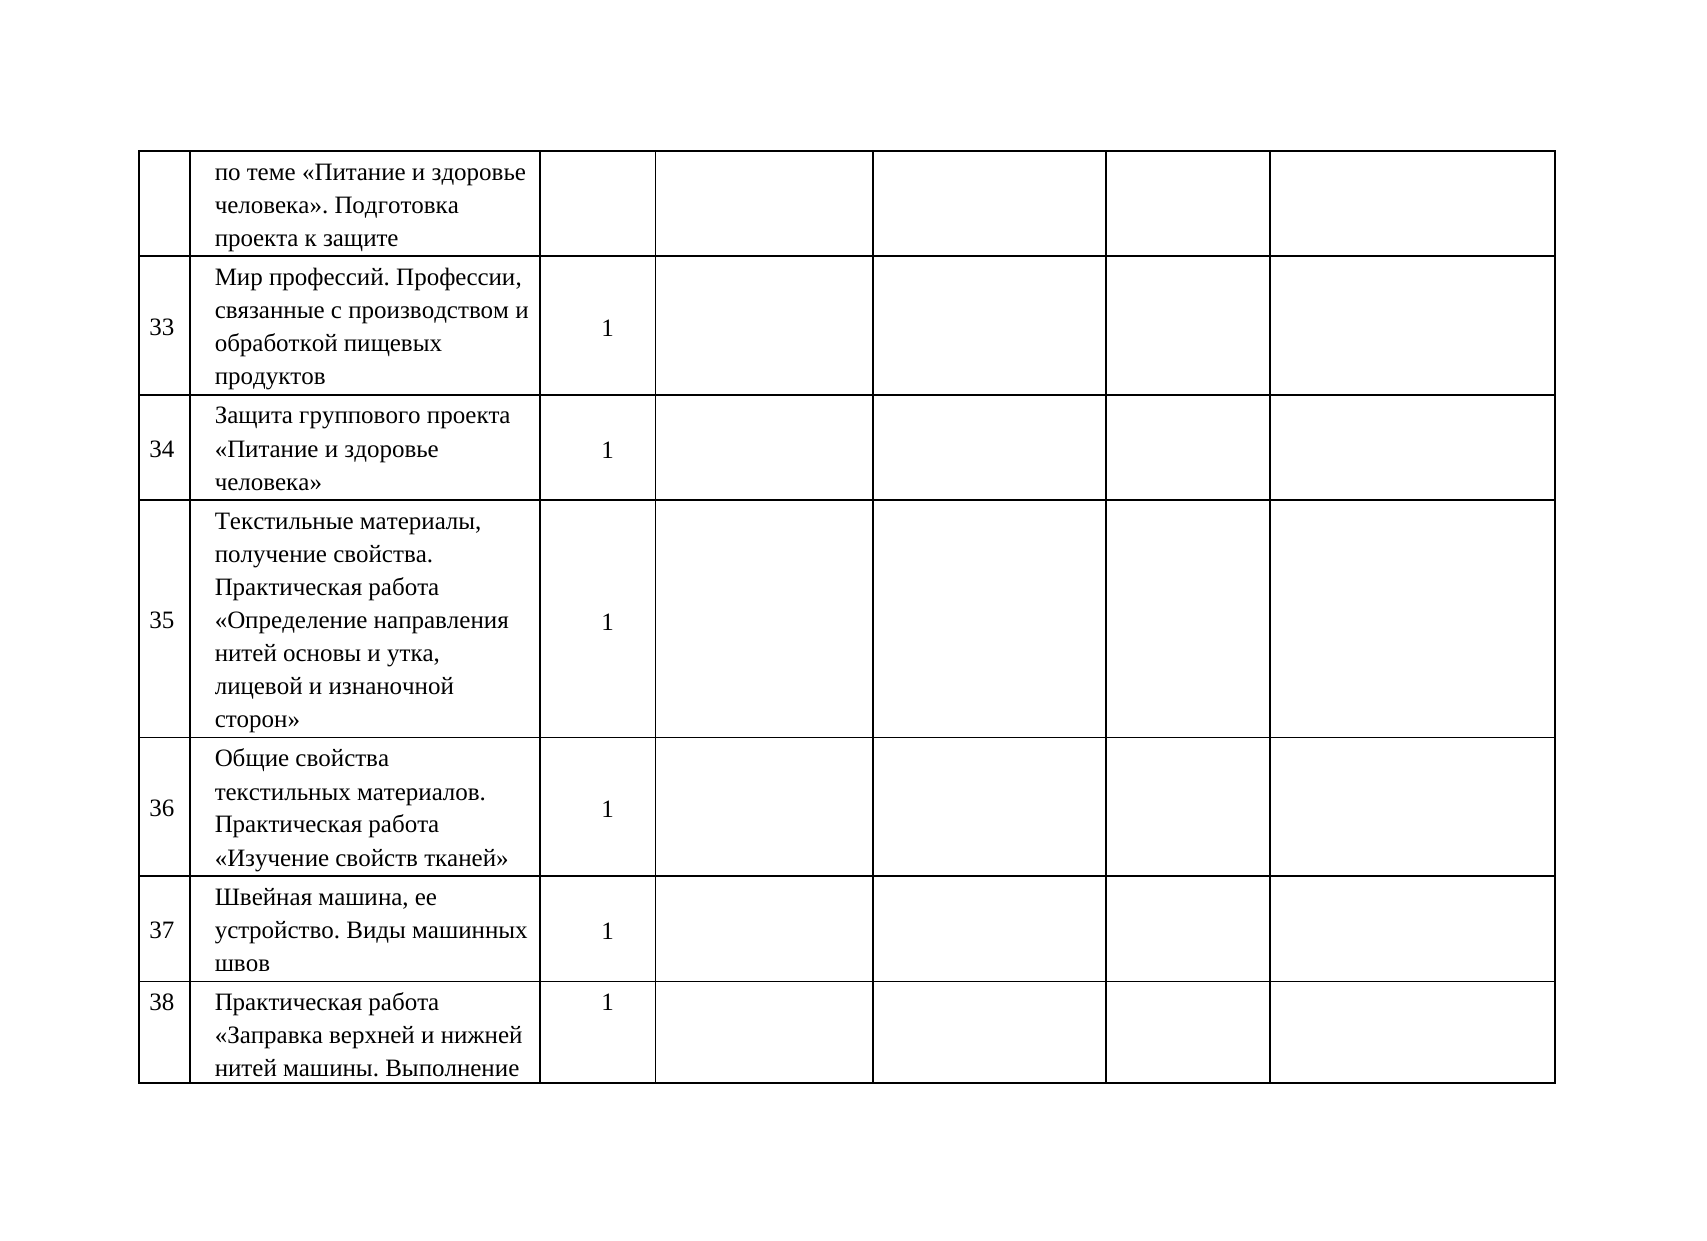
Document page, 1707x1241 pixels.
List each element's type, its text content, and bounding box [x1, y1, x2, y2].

table_cell Общие свойства текстильных материалов. Практическая работа «Изучение свойств тканей» [191, 738, 539, 875]
table_cell [1107, 396, 1269, 499]
table_cell [1107, 982, 1269, 1082]
table_cell Мир профессий. Профессии, связанные с производством и обработкой пищевых продуктов [191, 257, 539, 394]
table_cell [1107, 877, 1269, 981]
table_cell [874, 501, 1105, 737]
table_cell 35 [140, 501, 189, 737]
table_cell [1271, 396, 1554, 499]
table_cell [656, 396, 872, 499]
table_cell [656, 738, 872, 875]
table_cell 38 [140, 982, 189, 1082]
table_cell [1271, 257, 1554, 394]
table_cell [656, 257, 872, 394]
table_cell 1 [541, 877, 655, 981]
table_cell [191, 152, 539, 255]
table_cell [1271, 152, 1554, 255]
table_cell [656, 501, 872, 737]
table_cell Текстильные материалы, получение свойства. Практическая работа «Определение направления нитей основы и утка, лицевой и изнаночной сторон» [191, 501, 539, 737]
table_cell [1271, 501, 1554, 737]
table_cell 1 [541, 738, 655, 875]
table_cell 1 [541, 257, 655, 394]
table_cell [1107, 257, 1269, 394]
table_cell 1 [541, 982, 655, 1082]
table_cell 1 [541, 152, 655, 255]
table_cell [1271, 738, 1554, 875]
table_cell [874, 257, 1105, 394]
table_cell [1271, 877, 1554, 981]
table_cell [1107, 152, 1269, 255]
table_cell Защита группового проекта «Питание и здоровье человека» [191, 396, 539, 499]
table_cell [874, 738, 1105, 875]
table_cell [656, 152, 872, 255]
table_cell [191, 982, 539, 1082]
table_cell [1107, 738, 1269, 875]
table_cell [656, 877, 872, 981]
table_cell 1 [541, 501, 655, 737]
table_cell [1107, 501, 1269, 737]
table_cell [1271, 982, 1554, 1082]
table_cell Швейная машина, ее устройство. Виды машинных швов [191, 877, 539, 981]
table_cell [874, 152, 1105, 255]
table_cell [874, 982, 1105, 1082]
table_cell 33 [140, 257, 189, 394]
table_cell [874, 396, 1105, 499]
table_cell 37 [140, 877, 189, 981]
table_cell [874, 877, 1105, 981]
table_cell 36 [140, 738, 189, 875]
table_cell 1 [541, 396, 655, 499]
table_cell 34 [140, 396, 189, 499]
table_cell 32 [140, 152, 189, 255]
table_cell [656, 982, 872, 1082]
